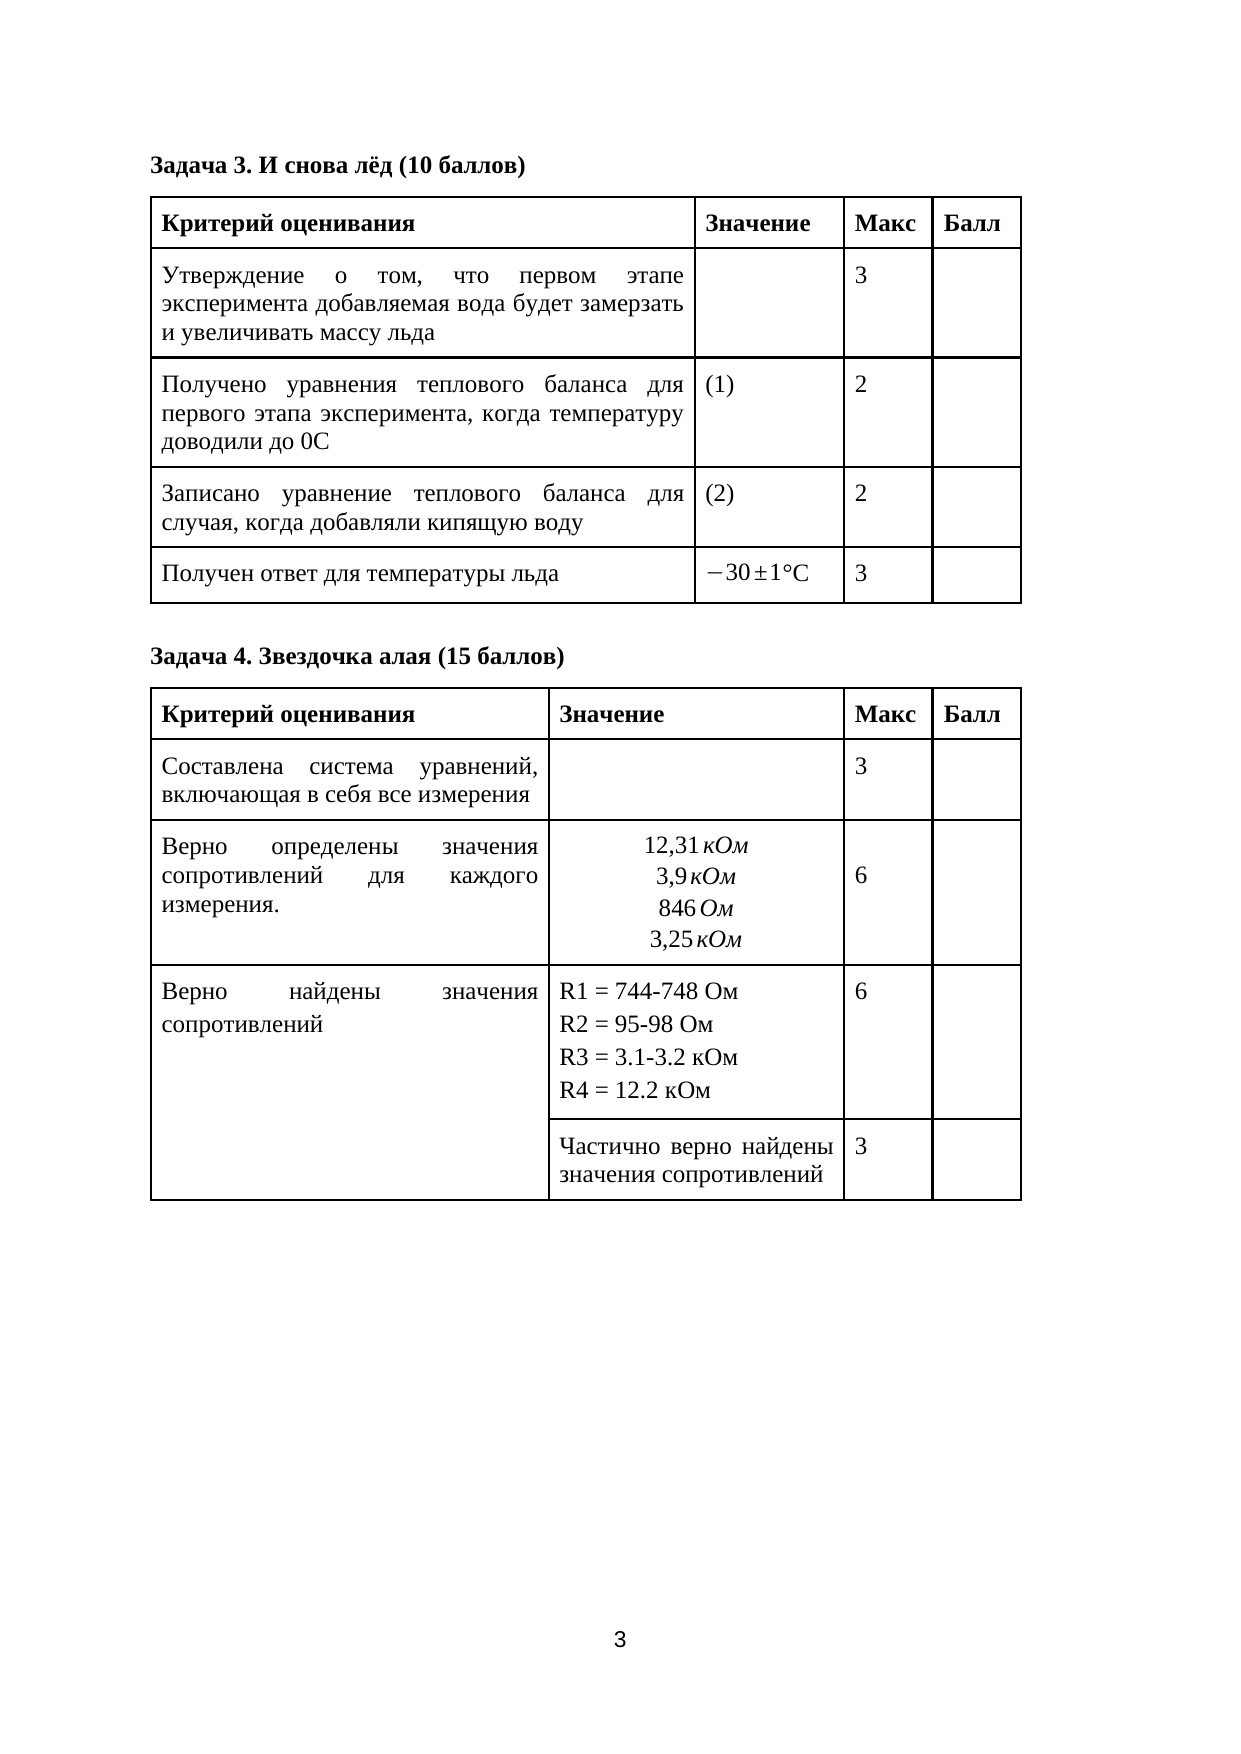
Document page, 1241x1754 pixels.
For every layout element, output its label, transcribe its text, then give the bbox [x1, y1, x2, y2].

table_cell [934, 1120, 1020, 1199]
table_cell Получен ответ для температуры льда [152, 548, 694, 602]
table_cell [550, 821, 843, 964]
table_cell 2 [845, 359, 931, 466]
table_cell [550, 740, 843, 819]
table_cell Верно найдены значения сопротивлений [152, 966, 548, 1199]
table_header Критерий оценивания [152, 689, 548, 738]
table_cell 6 [845, 966, 931, 1118]
table_cell [934, 740, 1020, 819]
table_header Балл [934, 198, 1020, 247]
table_header Балл [934, 689, 1020, 738]
table_cell 3 [845, 740, 931, 819]
table_cell 3 [845, 1120, 931, 1199]
table_cell Утверждение о том, что первом этапе эксперимента добавляемая вода будет замерзать и увеличивать массу льда [152, 249, 694, 356]
table_header Макс [845, 689, 931, 738]
table_cell [934, 468, 1020, 546]
table_cell Верно определены значения сопротивлений для каждого измерения. [152, 821, 548, 964]
table_header Макс [845, 198, 931, 247]
table_cell Частично верно найдены значения сопротивлений [550, 1120, 843, 1199]
table_cell [934, 359, 1020, 466]
subtitle Задача 3. И снова лёд (10 баллов) [150, 150, 1090, 179]
table_header Критерий оценивания [152, 198, 694, 247]
table_cell [696, 249, 843, 356]
table_cell (2) [696, 468, 843, 546]
table_cell [934, 821, 1020, 964]
table_cell Записано уравнение теплового баланса для случая, когда добавляли кипящую воду [152, 468, 694, 546]
table_cell 3 [845, 249, 931, 356]
table_header Значение [696, 198, 843, 247]
table_cell R1 = 744-748 Ом R2 = 95-98 Ом R3 = 3.1-3.2 кОм R4 = 12.2 кОм [550, 966, 843, 1118]
table_cell 3 [845, 548, 931, 602]
table_cell [934, 249, 1020, 356]
table_cell Получено уравнения теплового баланса для первого этапа эксперимента, когда температуру доводили до 0С [152, 359, 694, 466]
table_cell 2 [845, 468, 931, 546]
table_cell °С [696, 548, 843, 602]
table_cell Составлена система уравнений, включающая в себя все измерения [152, 740, 548, 819]
table_cell 6 [845, 821, 931, 964]
table_header Значение [550, 689, 843, 738]
table_cell (1) [696, 359, 843, 466]
table_cell [934, 966, 1020, 1118]
subtitle Задача 4. Звездочка алая (15 баллов) [150, 641, 1090, 670]
table_cell [934, 548, 1020, 602]
